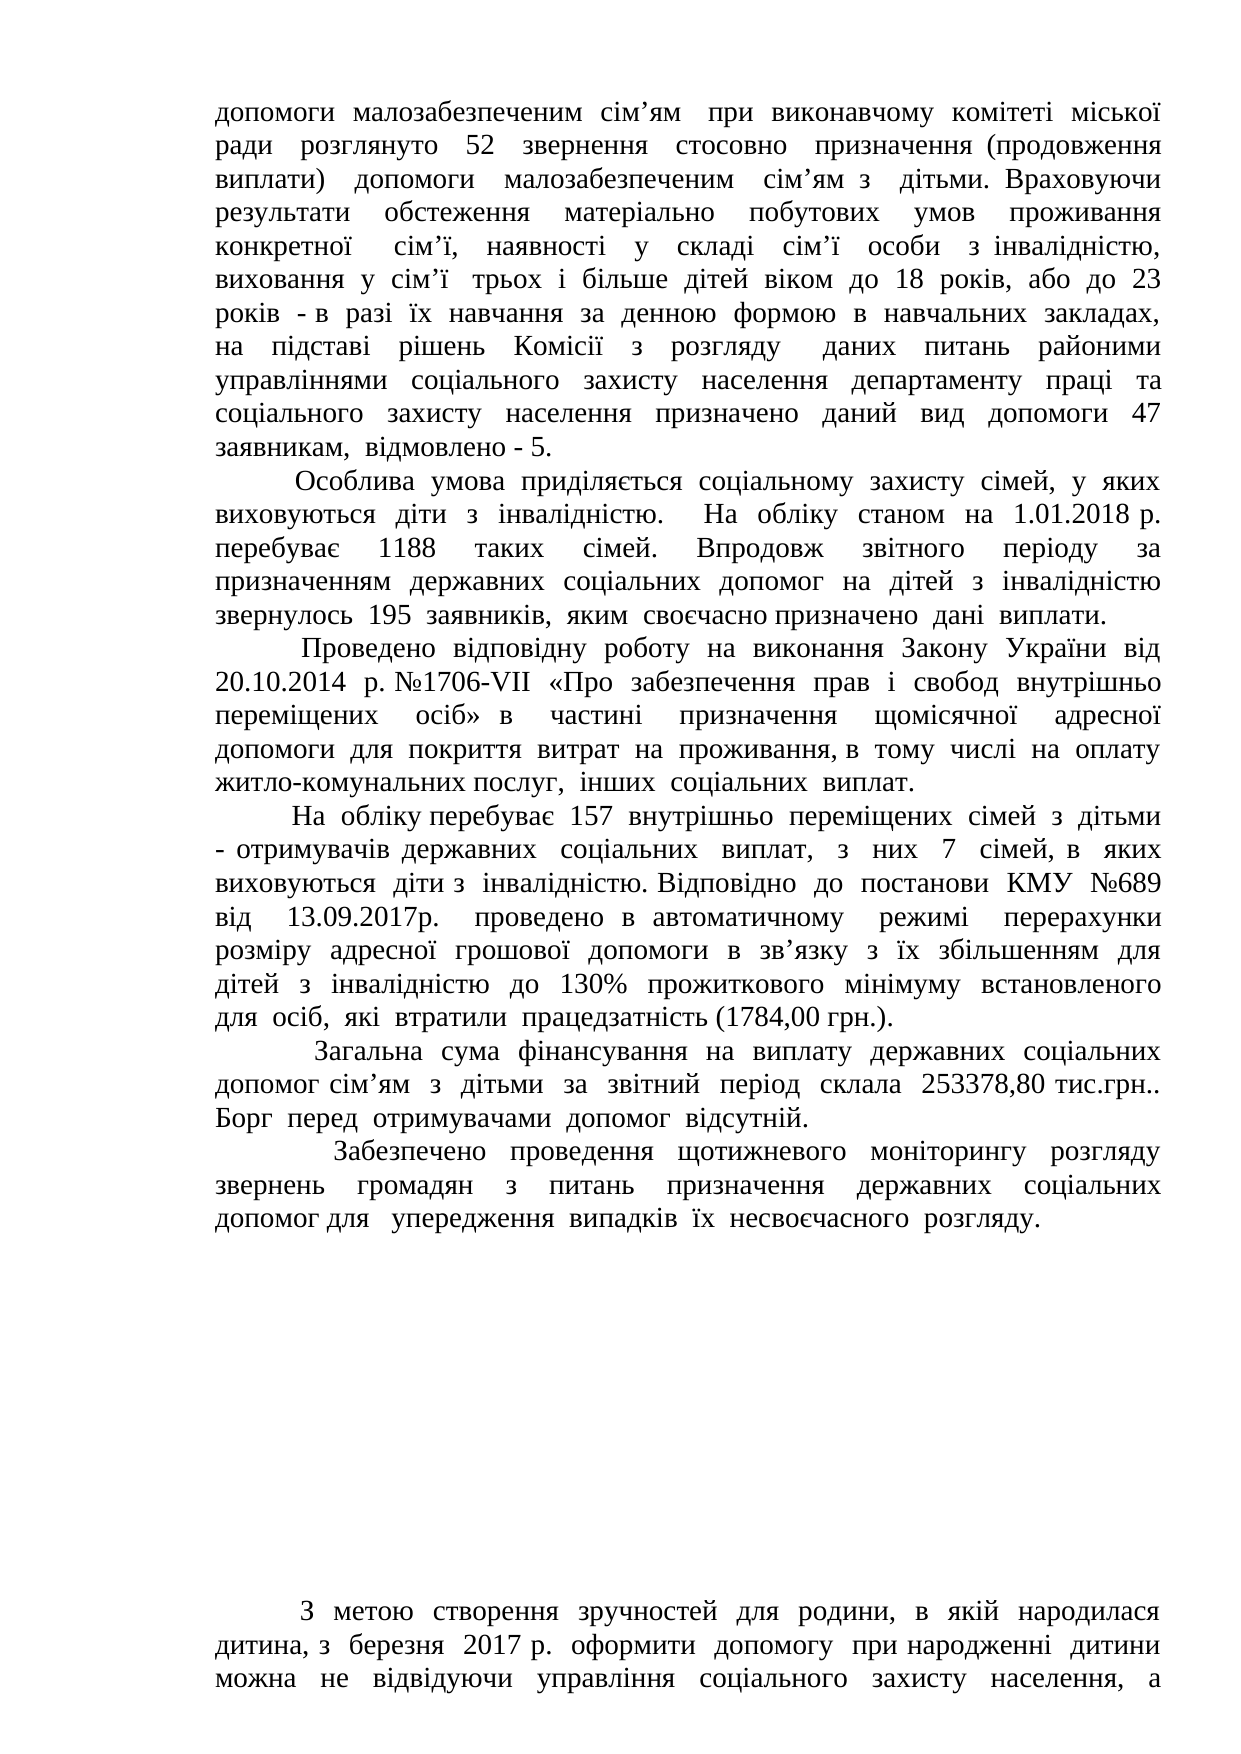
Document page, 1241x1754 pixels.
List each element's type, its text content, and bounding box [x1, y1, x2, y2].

text На обліку перебуває 157 внутрішньо переміщених сімей з дітьми - отримувачів державних соціальних виплат, з них 7 сімей, в яких виховуються діти з інвалідністю. Відповідно до постанови КМУ №689 від 13.09.2017р. проведено в автоматичному режимі перерахунки розміру адресної грошової допомоги в зв’язку з їх збільшенням для дітей з інвалідністю до 130% прожиткового мінімуму встановленого для осіб, які втратили працедзатність (1784,00 грн.). [215, 798, 1162, 1033]
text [215, 1593, 1162, 1694]
text Забезпечено проведення щотижневого моніторингу розгляду звернень громадян з питань призначення державних соціальних допомог для упередження випадків їх несвоєчасного розгляду. [215, 1133, 1162, 1234]
text Загальна сума фінансування на виплату державних соціальних допомог сім’ям з дітьми за звітний період склала 253378,80 тис.грн.. Борг перед отримувачами допомог відсутній. [215, 1033, 1162, 1133]
text Проведено відповідну роботу на виконання Закону України від 20.10.2014 р. №1706-VІІ «Про забезпечення прав і свобод внутрішньо переміщених осіб» в частині призначення щомісячної адресної допомоги для покриття витрат на проживання, в тому числі на оплату житло-комунальних послуг, інших соціальних виплат. [215, 630, 1162, 798]
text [215, 94, 1162, 463]
text Особлива умова приділяється соціальному захисту сімей, у яких виховуються діти з інвалідністю. На обліку станом на 1.01.2018 р. перебуває 1188 таких сімей. Впродовж звітного періоду за призначенням державних соціальних допомог на дітей з інвалідністю звернулось 195 заявників, яким своєчасно призначено дані виплати. [215, 463, 1162, 630]
